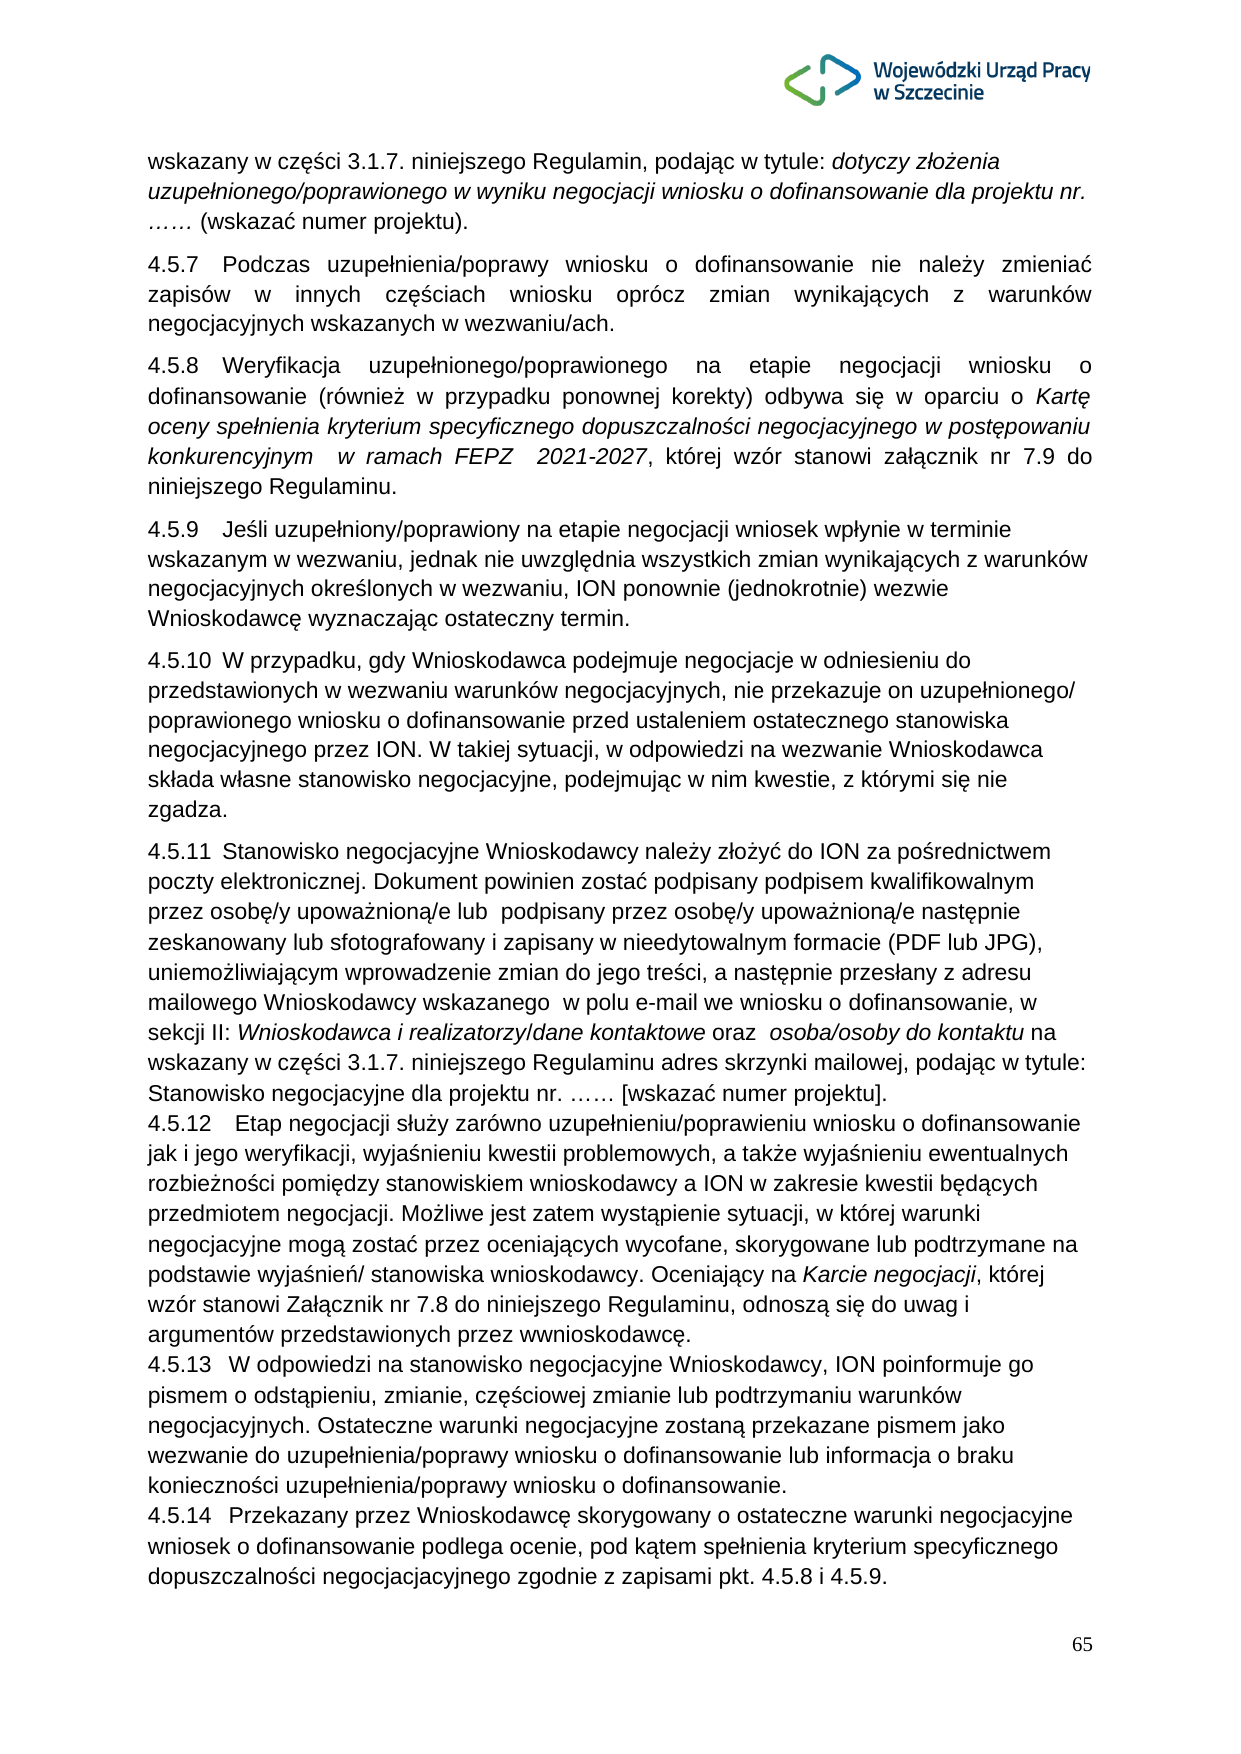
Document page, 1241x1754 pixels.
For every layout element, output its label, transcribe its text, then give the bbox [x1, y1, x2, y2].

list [148, 148, 1092, 234]
picture [784, 54, 1091, 106]
list Przekazany przez Wnioskodawcę skorygowany o ostateczne warunki negocjacyjne wniosek o dofinansowanie podlega ocenie, pod kątem spełnienia kryterium specyficznego dopuszczalności negocjacjacyjnego zgodnie z zapisami pkt. 4.5.8 i 4.5.9. [148, 1502, 1092, 1589]
list Weryfikacja uzupełnionego/poprawionego na etapie negocjacji wniosku o dofinansowanie (również w przypadku ponownej korekty) odbywa się w oparciu o Kartę oceny spełnienia kryterium specyficznego dopuszczalności negocjacyjnego w postępowaniu konkurencyjnym w ramach FEPZ 2021-2027, której wzór stanowi załącznik nr 7.9 do niniejszego Regulaminu. [148, 352, 1092, 499]
list Podczas uzupełnienia/poprawy wniosku o dofinansowanie nie należy zmieniać zapisów w innych częściach wniosku oprócz zmian wynikających z warunków negocjacyjnych wskazanych w wezwaniu/ach. [148, 251, 1092, 337]
list Stanowisko negocjacyjne Wnioskodawcy należy złożyć do ION za pośrednictwem poczty elektronicznej. Dokument powinien zostać podpisany podpisem kwalifikowalnym przez osobę/y upoważnioną/e lub podpisany przez osobę/y upoważnioną/e następnie zeskanowany lub sfotografowany i zapisany w nieedytowalnym formacie (PDF lub JPG), uniemożliwiającym wprowadzenie zmian do jego treści, a następnie przesłany z adresu mailowego Wnioskodawcy wskazanego w polu e-mail we wniosku o dofinansowanie, w sekcji II: Wnioskodawca i realizatorzy/dane kontaktowe oraz osoba/osoby do kontaktu na wskazany w części 3.1.7. niniejszego Regulaminu adres skrzynki mailowej, podając w tytule: Stanowisko negocjacyjne dla projektu nr. …… [wskazać numer projektu]. [148, 838, 1092, 1106]
list W przypadku, gdy Wnioskodawca podejmuje negocjacje w odniesieniu do przedstawionych w wezwaniu warunków negocjacyjnych, nie przekazuje on uzupełnionego/ poprawionego wniosku o dofinansowanie przed ustaleniem ostatecznego stanowiska negocjacyjnego przez ION. W takiej sytuacji, w odpowiedzi na wezwanie Wnioskodawca składa własne stanowisko negocjacyjne, podejmując w nim kwestie, z którymi się nie zgadza. [148, 647, 1092, 822]
list W odpowiedzi na stanowisko negocjacyjne Wnioskodawcy, ION poinformuje go pismem o odstąpieniu, zmianie, częściowej zmianie lub podtrzymaniu warunków negocjacyjnych. Ostateczne warunki negocjacyjne zostaną przekazane pismem jako wezwanie do uzupełnienia/poprawy wniosku o dofinansowanie lub informacja o braku konieczności uzupełnienia/poprawy wniosku o dofinansowanie. [148, 1351, 1092, 1498]
list Jeśli uzupełniony/poprawiony na etapie negocjacji wniosek wpłynie w terminie wskazanym w wezwaniu, jednak nie uwzględnia wszystkich zmian wynikających z warunków negocjacyjnych określonych w wezwaniu, ION ponownie (jednokrotnie) wezwie Wnioskodawcę wyznaczając ostateczny termin. [148, 516, 1092, 631]
list Etap negocjacji służy zarówno uzupełnieniu/poprawieniu wniosku o dofinansowanie jak i jego weryfikacji, wyjaśnieniu kwestii problemowych, a także wyjaśnieniu ewentualnych rozbieżności pomiędzy stanowiskiem wnioskodawcy a ION w zakresie kwestii będących przedmiotem negocjacji. Możliwe jest zatem wystąpienie sytuacji, w której warunki negocjacyjne mogą zostać przez oceniających wycofane, skorygowane lub podtrzymane na podstawie wyjaśnień/ stanowiska wnioskodawcy. Oceniający na Karcie negocjacji, której wzór stanowi Załącznik nr 7.8 do niniejszego Regulaminu, odnoszą się do uwag i argumentów przedstawionych przez wwnioskodawcę. [148, 1110, 1092, 1347]
